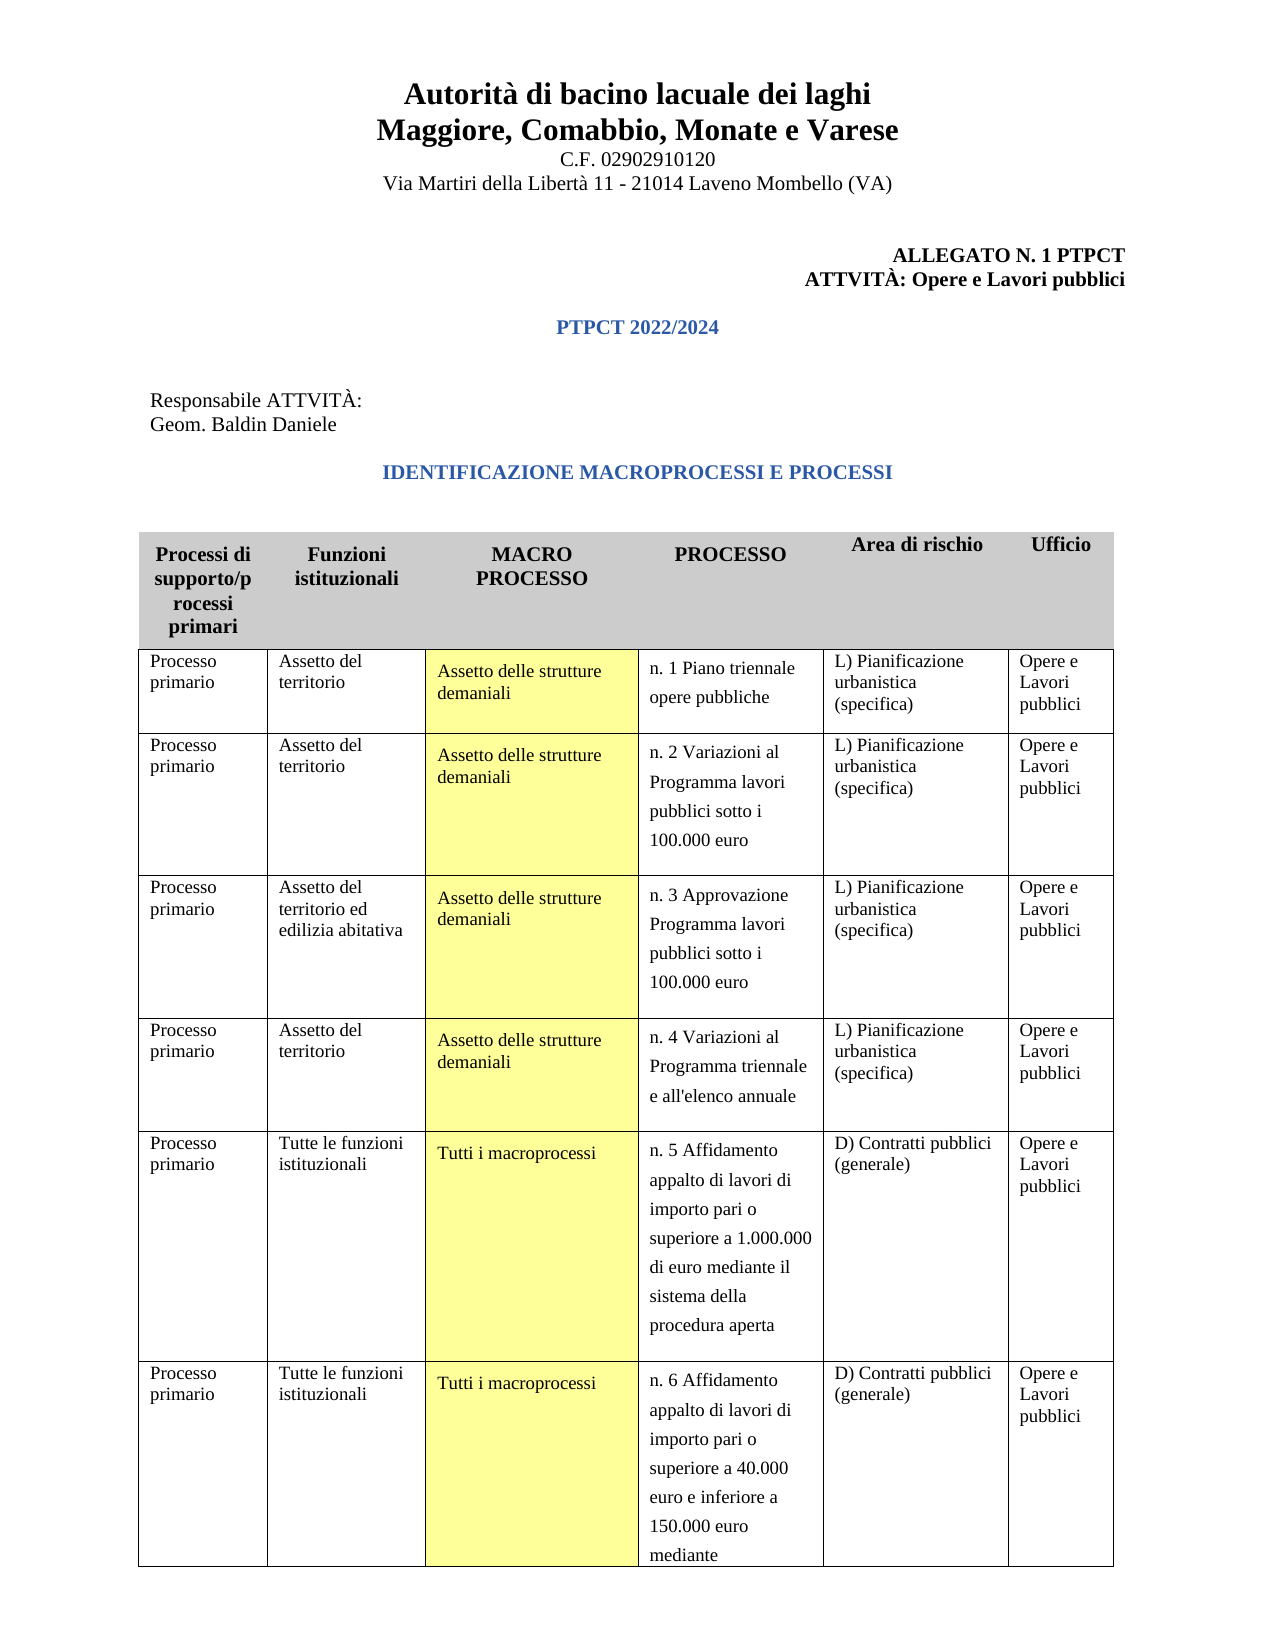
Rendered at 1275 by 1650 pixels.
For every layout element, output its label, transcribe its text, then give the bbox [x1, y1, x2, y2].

table_cell Opere e Lavori pubblici [1009, 876, 1113, 1018]
table_cell L) Pianificazione urbanistica (specifica) [824, 650, 1008, 733]
table_cell Assetto delle strutture demaniali [426, 734, 638, 875]
text Geom. Baldin Daniele [150, 412, 1125, 436]
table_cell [639, 1362, 823, 1566]
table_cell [1009, 1362, 1113, 1566]
table_cell Processo primario [139, 650, 267, 733]
table_cell Opere e Lavori pubblici [1009, 734, 1113, 875]
table_cell Assetto del territorio [268, 1019, 425, 1131]
table_cell Processo primario [139, 1362, 267, 1566]
table_cell Assetto del territorio [268, 734, 425, 875]
table_cell Processo primario [139, 1019, 267, 1131]
table_header Area di rischio [823, 532, 1008, 649]
text Via Martiri della Libertà 11 - 21014 Laveno Mombello (VA) [150, 171, 1125, 195]
text ALLEGATO N. 1 PTPCT [150, 243, 1125, 267]
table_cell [426, 1362, 638, 1566]
table_cell Opere e Lavori pubblici [1009, 1019, 1113, 1131]
text Autorità di bacino lacuale dei laghi [150, 75, 1125, 111]
table_header Funzioni istituzionali [267, 532, 426, 649]
table_cell L) Pianificazione urbanistica (specifica) [824, 734, 1008, 875]
table_cell D) Contratti pubblici (generale) [824, 1132, 1008, 1361]
table_header Ufficio [1008, 532, 1114, 649]
table_cell Opere e Lavori pubblici [1009, 1132, 1113, 1361]
table_cell n. 2 Variazioni al Programma lavori pubblici sotto i 100.000 euro [639, 734, 823, 875]
table_header Processi di supporto/processi primari [139, 532, 267, 649]
table_cell n. 5 Affidamento appalto di lavori di importo pari o superiore a 1.000.000 di euro mediante il sistema della procedura aperta [639, 1132, 823, 1361]
table_cell Assetto delle strutture demaniali [426, 650, 638, 733]
table_cell Opere e Lavori pubblici [1009, 650, 1113, 733]
table_cell Assetto delle strutture demaniali [426, 876, 638, 1018]
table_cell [824, 1362, 1008, 1566]
table_cell L) Pianificazione urbanistica (specifica) [824, 876, 1008, 1018]
table_cell n. 4 Variazioni al Programma triennale e all'elenco annuale [639, 1019, 823, 1131]
text PTPCT 2022/2024 [150, 315, 1125, 339]
table_header PROCESSO [638, 532, 823, 649]
table_cell Processo primario [139, 1132, 267, 1361]
table_cell Assetto del territorio ed edilizia abitativa [268, 876, 425, 1018]
table_cell Processo primario [139, 876, 267, 1018]
table_cell n. 1 Piano triennale opere pubbliche [639, 650, 823, 733]
text Responsabile ATTVITÀ: [150, 387, 1125, 412]
table_cell L) Pianificazione urbanistica (specifica) [824, 1019, 1008, 1131]
table_header MACRO PROCESSO [426, 532, 638, 649]
text C.F. 02902910120 [150, 147, 1125, 171]
table_cell n. 3 Approvazione Programma lavori pubblici sotto i 100.000 euro [639, 876, 823, 1018]
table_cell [268, 1362, 425, 1566]
table_cell Assetto del territorio [268, 650, 425, 733]
table_cell Assetto delle strutture demaniali [426, 1019, 638, 1131]
text ATTVITÀ: Opere e Lavori pubblici [150, 267, 1125, 291]
text Maggiore, Comabbio, Monate e Varese [150, 111, 1125, 147]
table_cell Tutte le funzioni istituzionali [268, 1132, 425, 1361]
table_cell Tutti i macroprocessi [426, 1132, 638, 1361]
table_cell Processo primario [139, 734, 267, 875]
text IDENTIFICAZIONE MACROPROCESSI E PROCESSI [150, 460, 1125, 484]
